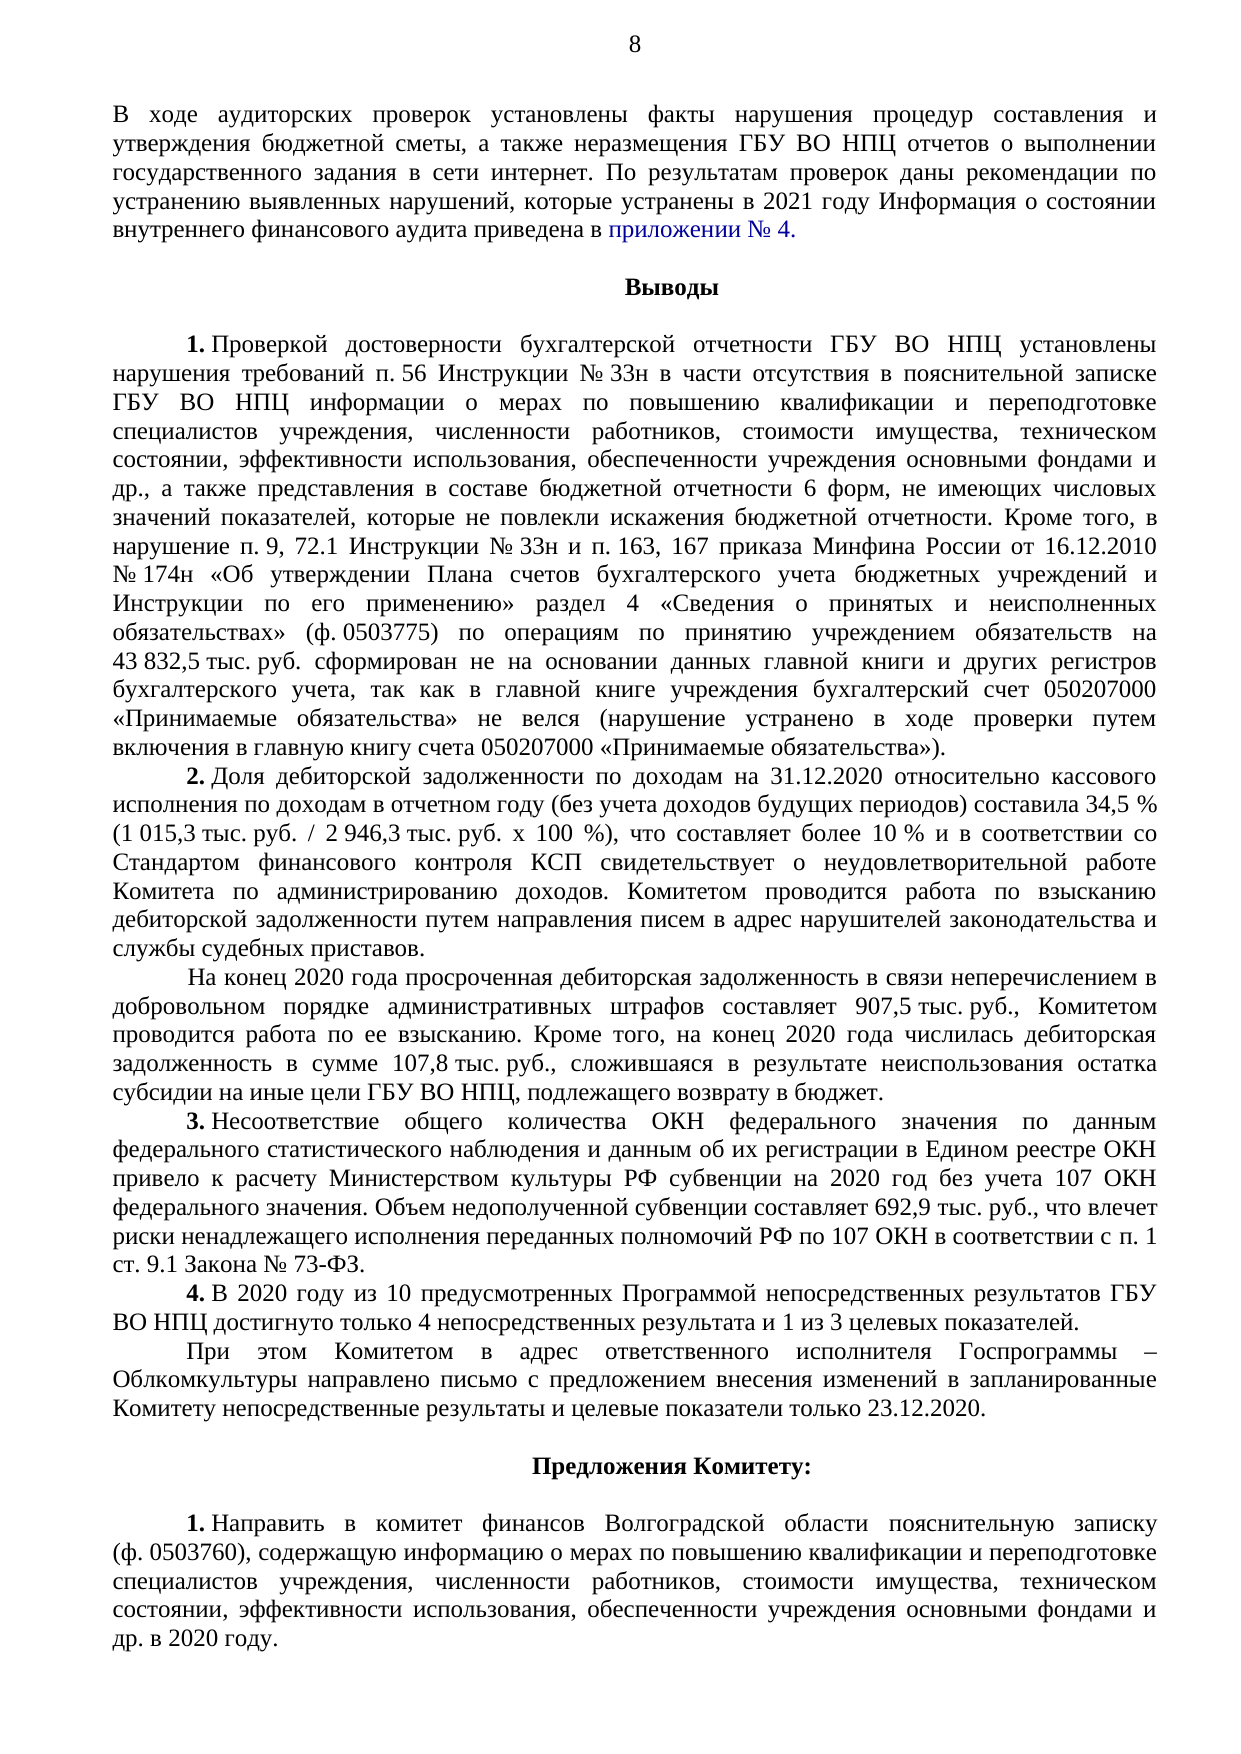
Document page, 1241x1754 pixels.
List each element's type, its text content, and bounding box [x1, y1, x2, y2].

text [112, 99, 1157, 243]
text Предложения Комитету: [112, 1451, 1157, 1479]
text 1. Направить в комитет финансов Волгоградской области пояснительную записку (ф. 0503760), содержащую информацию о мерах по повышению квалификации и переподготовке специалистов учреждения, численности работников, стоимости имущества, техническом состоянии, эффективности использования, обеспеченности учреждения основными фондами и др. в 2020 году. [112, 1508, 1157, 1652]
text Выводы [112, 272, 1157, 301]
text 2. Доля дебиторской задолженности по доходам на 31.12.2020 относительно кассового исполнения по доходам в отчетном году (без учета доходов будущих периодов) составила 34,5 % (1 015,3 тыс. руб. / 2 946,3 тыс. руб. х 100 %), что составляет более 10 % и в соответствии со Стандартом финансового контроля КСП свидетельствует о неудовлетворительной работе Комитета по администрированию доходов. Комитетом проводится работа по взысканию дебиторской задолженности путем направления писем в адрес нарушителей законодательства и службы судебных приставов. [112, 761, 1157, 962]
text 1. Проверкой достоверности бухгалтерской отчетности ГБУ ВО НПЦ установлены нарушения требований п. 56 Инструкции № 33н в части отсутствия в пояснительной записке ГБУ ВО НПЦ информации о мерах по повышению квалификации и переподготовке специалистов учреждения, численности работников, стоимости имущества, техническом состоянии, эффективности использования, обеспеченности учреждения основными фондами и др., а также представления в составе бюджетной отчетности 6 форм, не имеющих числовых значений показателей, которые не повлекли искажения бюджетной отчетности. Кроме того, в нарушение п. 9, 72.1 Инструкции № 33н и п. 163, 167 приказа Минфина России от 16.12.2010 № 174н «Об утверждении Плана счетов бухгалтерского учета бюджетных учреждений и Инструкции по его применению» раздел 4 «Сведения о принятых и неисполненных обязательствах» (ф. 0503775) по операциям по принятию учреждением обязательств на 43 832,5 тыс. руб. сформирован не на основании данных главной книги и других регистров бухгалтерского учета, так как в главной книге учреждения бухгалтерский счет 050207000 «Принимаемые обязательства» не велся (нарушение устранено в ходе проверки путем включения в главную книгу счета 050207000 «Принимаемые обязательства»). [112, 329, 1157, 761]
text На конец 2020 года просроченная дебиторская задолженность в связи неперечислением в добровольном порядке административных штрафов составляет 907,5 тыс. руб., Комитетом проводится работа по ее взысканию. Кроме того, на конец 2020 года числилась дебиторская задолженность в сумме 107,8 тыс. руб., сложившаяся в результате неиспользования остатка субсидии на иные цели ГБУ ВО НПЦ, подлежащего возврату в бюджет. [112, 962, 1157, 1106]
text 4. В 2020 году из 10 предусмотренных Программой непосредственных результатов ГБУ ВО НПЦ достигнуто только 4 непосредственных результата и 1 из 3 целевых показателей. [112, 1278, 1157, 1336]
list 3. Несоответствие общего количества ОКН федерального значения по данным федерального статистического наблюдения и данным об их регистрации в Едином реестре ОКН привело к расчету Министерством культуры РФ субвенции на 2020 год без учета 107 ОКН федерального значения. Объем недополученной субвенции составляет 692,9 тыс. руб., что влечет риски ненадлежащего исполнения переданных полномочий РФ по 107 ОКН в соответствии с п. 1 ст. 9.1 Закона № 73-ФЗ. [112, 1106, 1157, 1278]
text При этом Комитетом в адрес ответственного исполнителя Госпрограммы – Облкомкультуры направлено письмо с предложением внесения изменений в запланированные Комитету непосредственные результаты и целевые показатели только 23.12.2020. [112, 1336, 1157, 1422]
